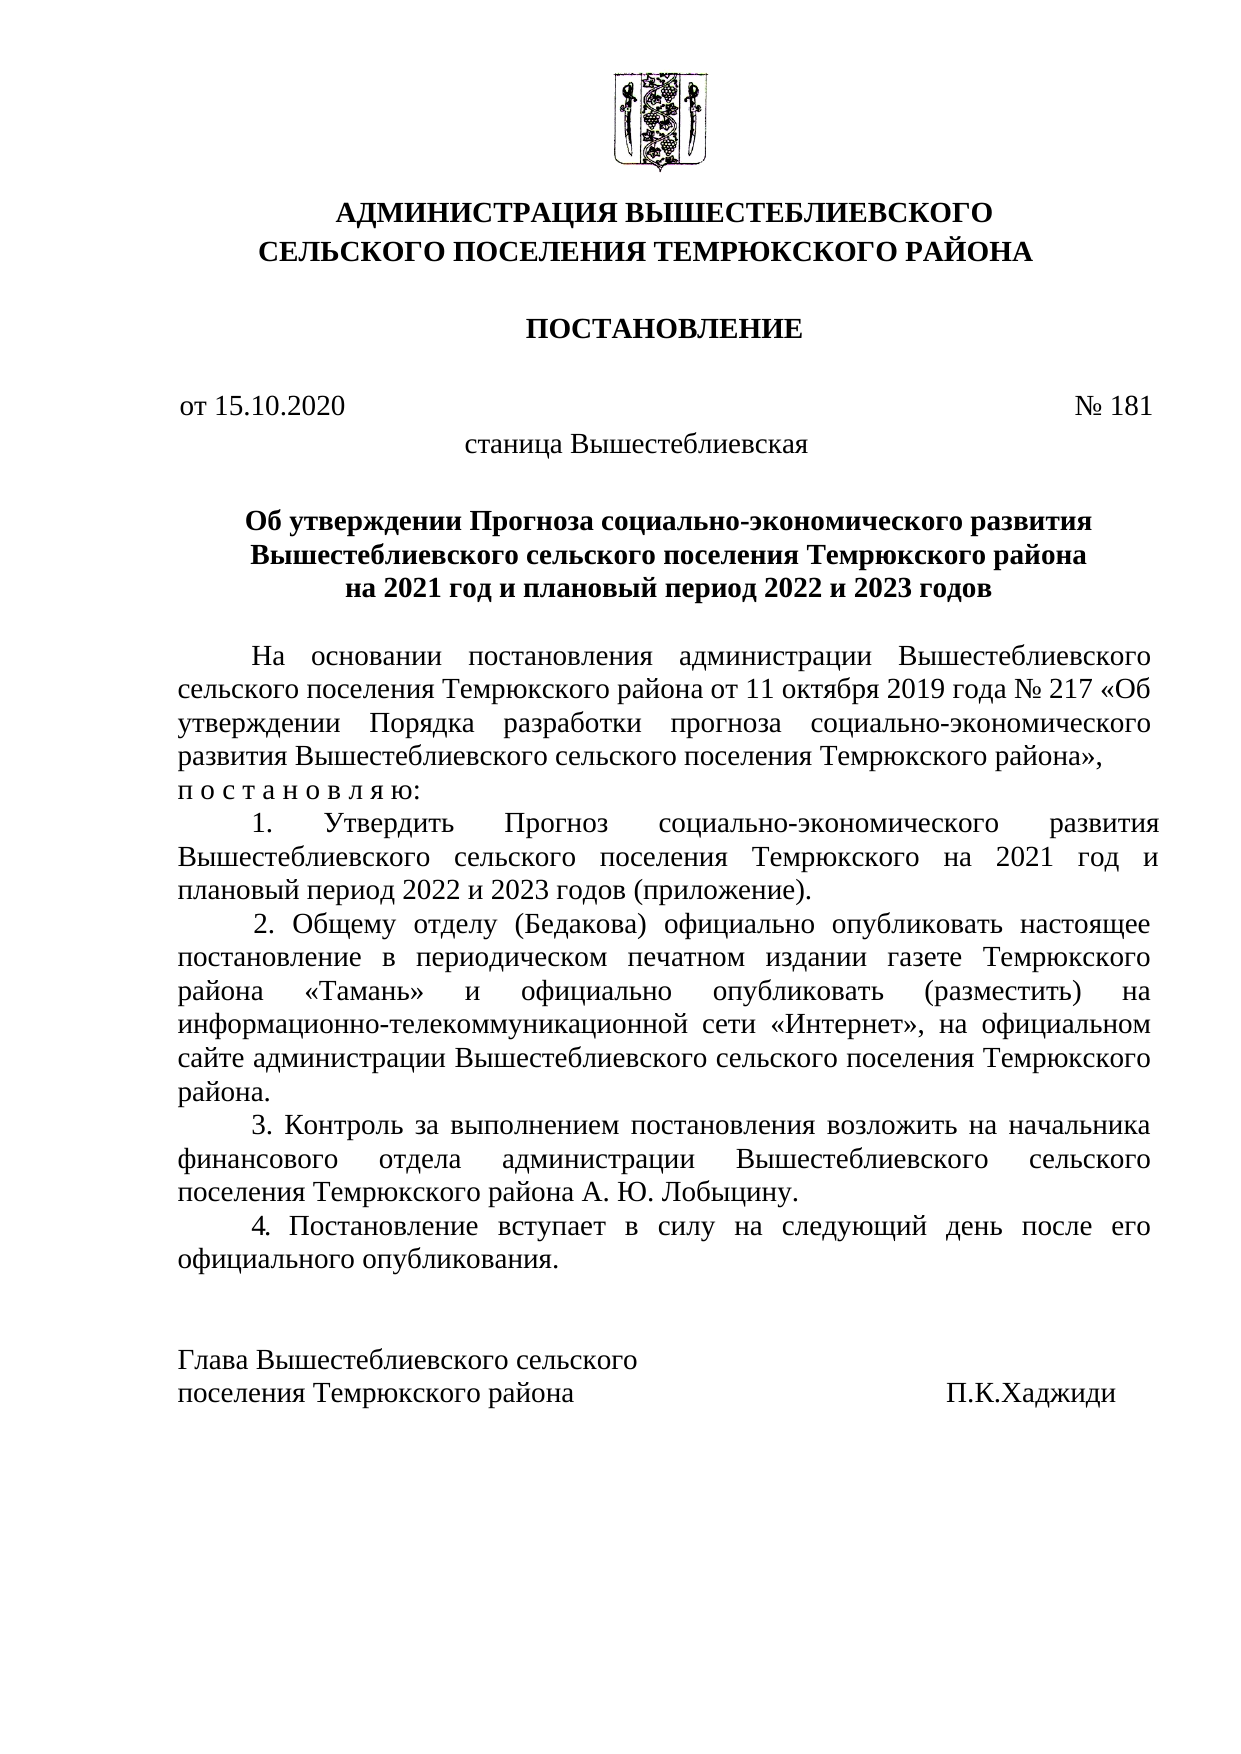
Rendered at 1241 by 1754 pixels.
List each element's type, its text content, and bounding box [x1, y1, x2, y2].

text станица Вышестеблиевская [121, 426, 1152, 460]
text п о с т а н о в л я ю: [177, 772, 1152, 805]
text поселения Темрюкского района П.К.Хаджиди [177, 1376, 1152, 1409]
text СЕЛЬСКОГО ПОСЕЛЕНИЯ ТЕМРЮКСКОГО РАЙОНА [140, 234, 1152, 267]
text 4. Постановление вступает в силу на следующий день после его официального опубликования. [177, 1208, 1152, 1275]
text Вышестеблиевского сельского поселения Темрюкского района [177, 537, 1160, 571]
text Глава Вышестеблиевского сельского [177, 1342, 1152, 1376]
text ПОСТАНОВЛЕНИЕ [177, 311, 1152, 344]
text 3. Контроль за выполнением постановления возложить на начальника финансового отдела администрации Вышестеблиевского сельского поселения Темрюкского района А. Ю. Лобыцину. [177, 1107, 1152, 1208]
text АДМИНИСТРАЦИЯ ВЫШЕСТЕБЛИЕВСКОГО [177, 195, 1152, 229]
text на 2021 год и плановый период 2022 и 2023 годов [177, 571, 1160, 604]
text от 15.10.2020 № 181 [121, 388, 1160, 421]
text На основании постановления администрации Вышестеблиевского сельского поселения Темрюкского района от 11 октября 2019 года № 217 «Об утверждении Порядка разработки прогноза социально-экономического развития Вышестеблиевского сельского поселения Темрюкского района», [177, 638, 1152, 772]
text 1. Утвердить Прогноз социально-экономического развития Вышестеблиевского сельского поселения Темрюкского на 2021 год и плановый период 2022 и 2023 годов (приложение). [177, 805, 1160, 906]
text 2. Общему отделу (Бедакова) официально опубликовать настоящее постановление в периодическом печатном издании газете Темрюкского района «Тамань» и официально опубликовать (разместить) на информационно-телекоммуникационной сети «Интернет», на официальном сайте администрации Вышестеблиевского сельского поселения Темрюкского района. [177, 906, 1152, 1107]
text Об утверждении Прогноза социально-экономического развития [177, 503, 1160, 537]
